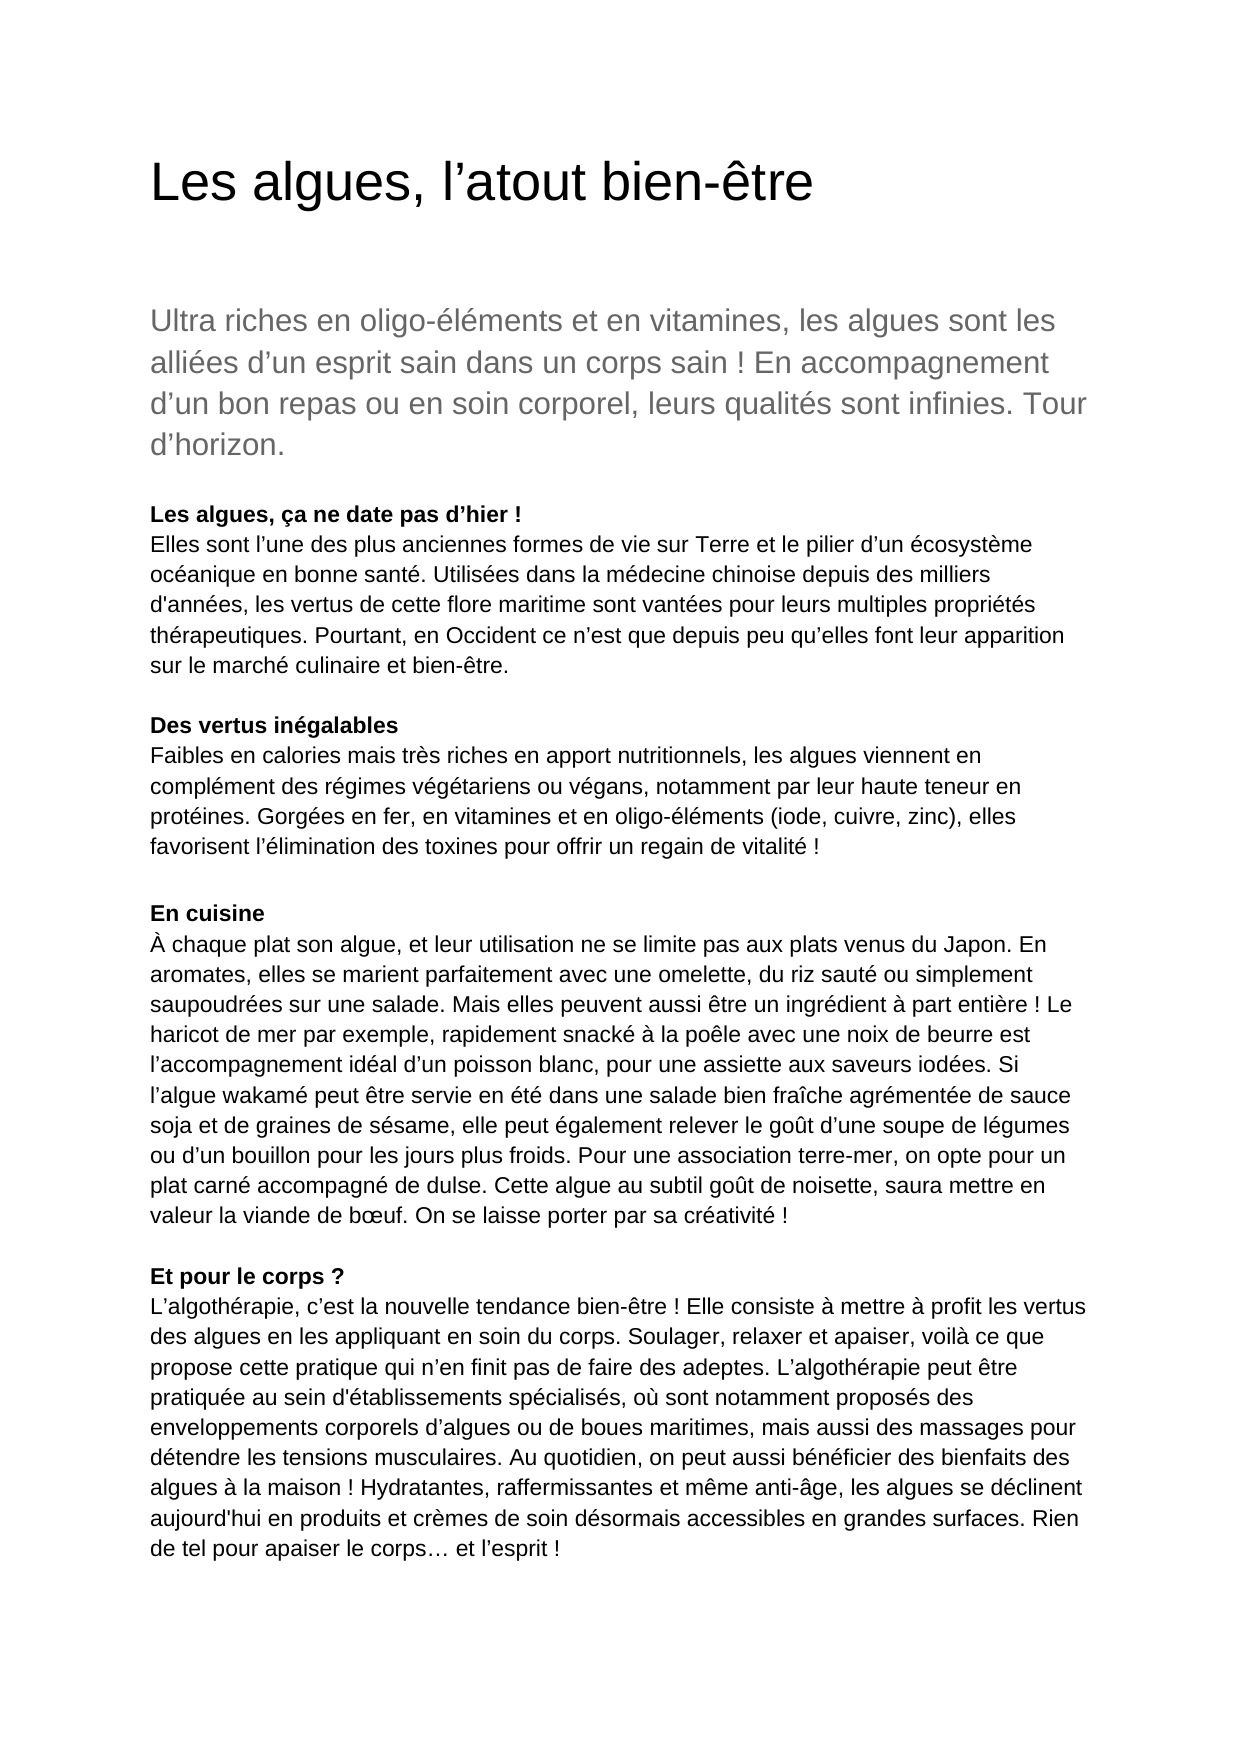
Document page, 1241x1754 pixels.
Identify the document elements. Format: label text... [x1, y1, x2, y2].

text Les algues, ça ne date pas d’hier ! [150, 501, 1090, 527]
text Et pour le corps ? [150, 1263, 1090, 1289]
text À chaque plat son algue, et leur utilisation ne se limite pas aux plats venus du Japon. En aromates, elles se marient parfaitement avec une omelette, du riz sauté ou simplement saupoudrées sur une salade. Mais elles peuvent aussi être un ingrédient à part entière ! Le haricot de mer par exemple, rapidement snacké à la poêle avec une noix de beurre est l’accompagnement idéal d’un poisson blanc, pour une assiette aux saveurs iodées. Si l’algue wakamé peut être servie en été dans une salade bien fraîche agrémentée de sauce soja et de graines de sésame, elle peut également relever le goût d’une soupe de légumes ou d’un bouillon pour les jours plus froids. Pour une association terre-mer, on opte pour un plat carné accompagné de dulse. Cette algue au subtil goût de noisette, saura mettre en valeur la viande de bœuf. On se laisse porter par sa créativité ! [150, 931, 1090, 1229]
text L’algothérapie, c’est la nouvelle tendance bien-être ! Elle consiste à mettre à profit les vertus des algues en les appliquant en soin du corps. Soulager, relaxer et apaiser, voilà ce que propose cette pratique qui n’en finit pas de faire des adeptes. L’algothérapie peut être pratiquée au sein d'établissements spécialisés, où sont notamment proposés des enveloppements corporels d’algues ou de boues maritimes, mais aussi des massages pour détendre les tensions musculaires. Au quotidien, on peut aussi bénéficier des bienfaits des algues à la maison ! Hydratantes, raffermissantes et même anti-âge, les algues se déclinent aujourd'hui en produits et crèmes de soin désormais accessibles en grandes surfaces. Rien de tel pour apaiser le corps… et l’esprit ! [150, 1293, 1090, 1561]
text Des vertus inégalables [150, 712, 1090, 738]
text En cuisine [150, 900, 1090, 927]
text Elles sont l’une des plus anciennes formes de vie sur Terre et le pilier d’un écosystème océanique en bonne santé. Utilisées dans la médecine chinoise depuis des milliers d'années, les vertus de cette flore maritime sont vantées pour leurs multiples propriétés thérapeutiques. Pourtant, en Occident ce n’est que depuis peu qu’elles font leur apparition sur le marché culinaire et bien-être. [150, 531, 1090, 678]
text Faibles en calories mais très riches en apport nutritionnels, les algues viennent en complément des régimes végétariens ou végans, notamment par leur haute teneur en protéines. Gorgées en fer, en vitamines et en oligo-éléments (iode, cuivre, zinc), elles favorisent l’élimination des toxines pour offrir un regain de vitalité ! [150, 742, 1090, 859]
subtitle Ultra riches en oligo-éléments et en vitamines, les algues sont les alliées d’un esprit sain dans un corps sain ! En accompagnement d’un bon repas ou en soin corporel, leurs qualités sont infinies. Tour d’horizon. [150, 302, 1090, 462]
text Les algues, l’atout bien-être [150, 150, 1090, 212]
